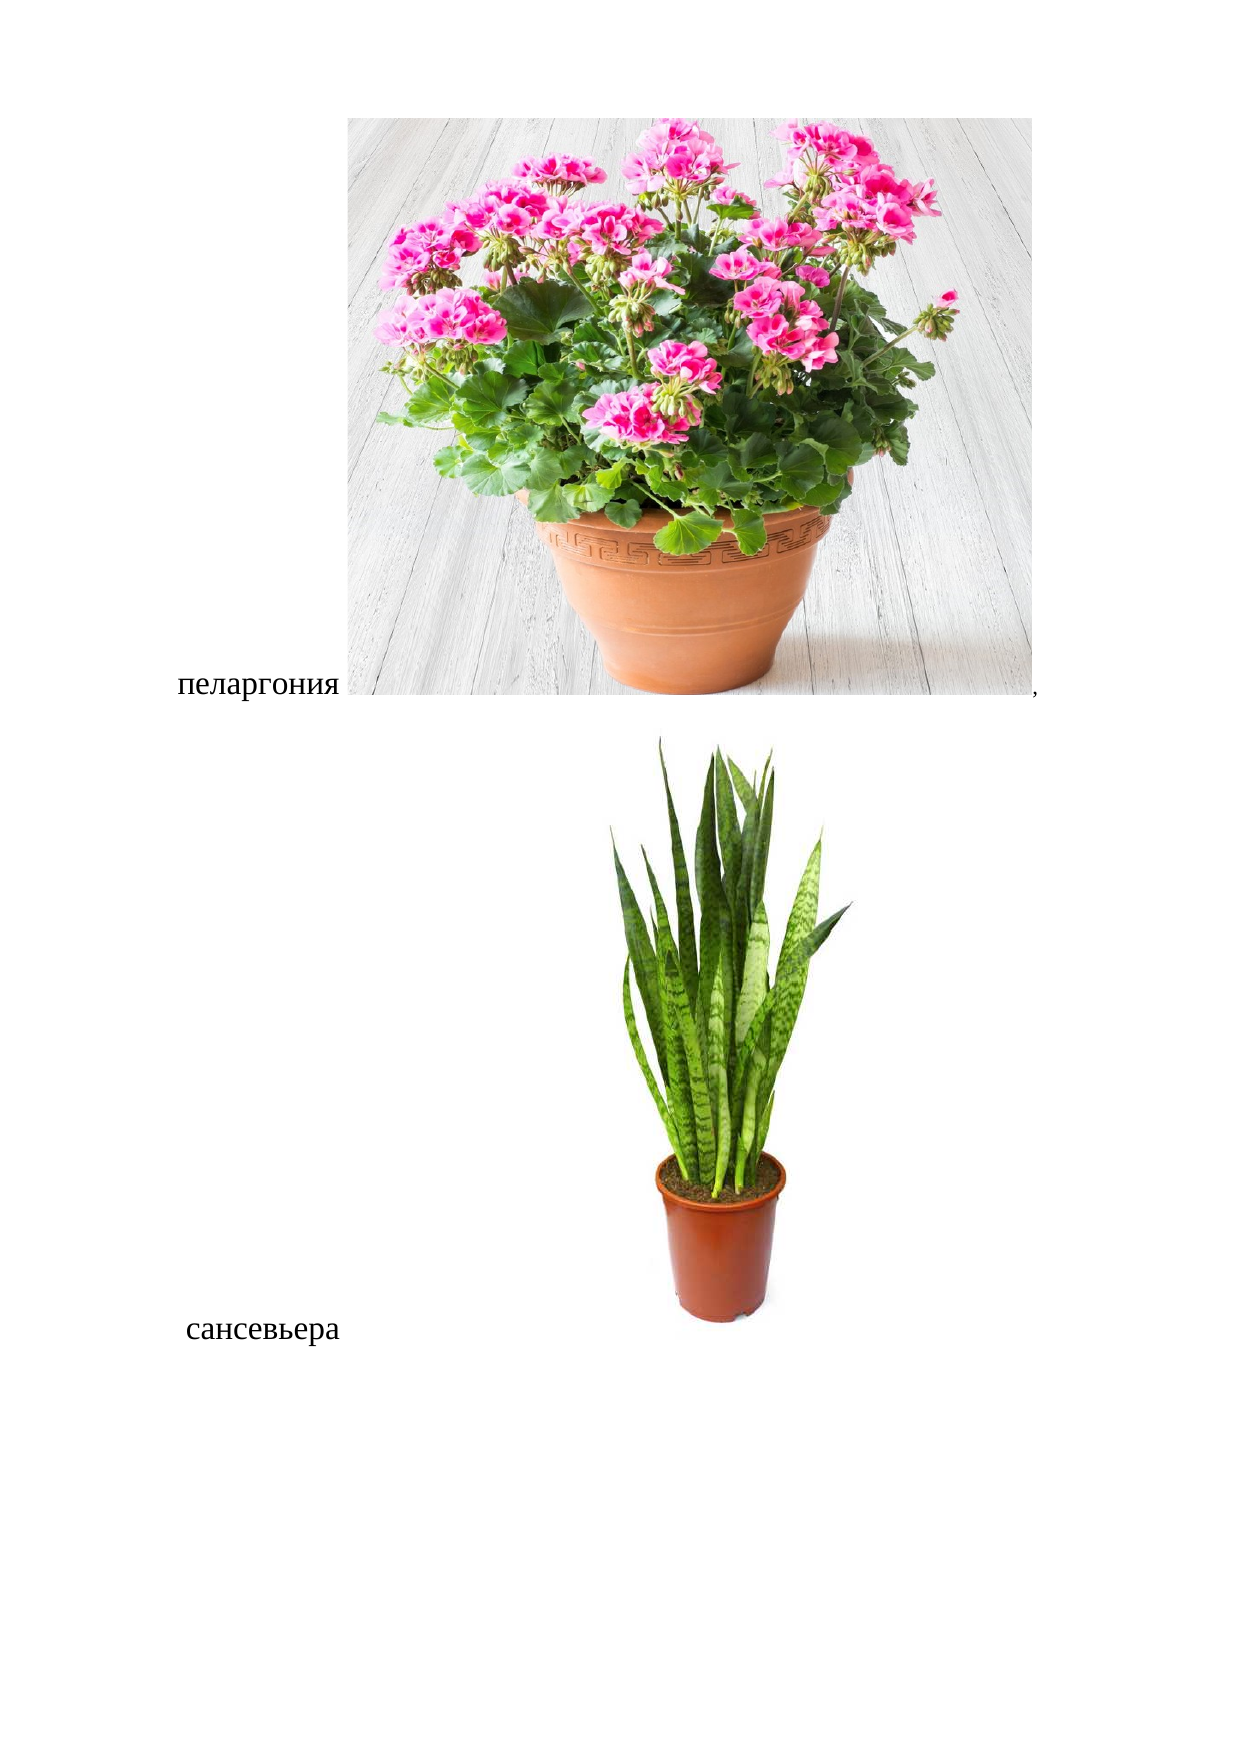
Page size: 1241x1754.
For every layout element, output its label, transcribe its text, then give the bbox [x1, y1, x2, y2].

picture [345, 728, 1077, 1340]
picture [347, 118, 1032, 695]
